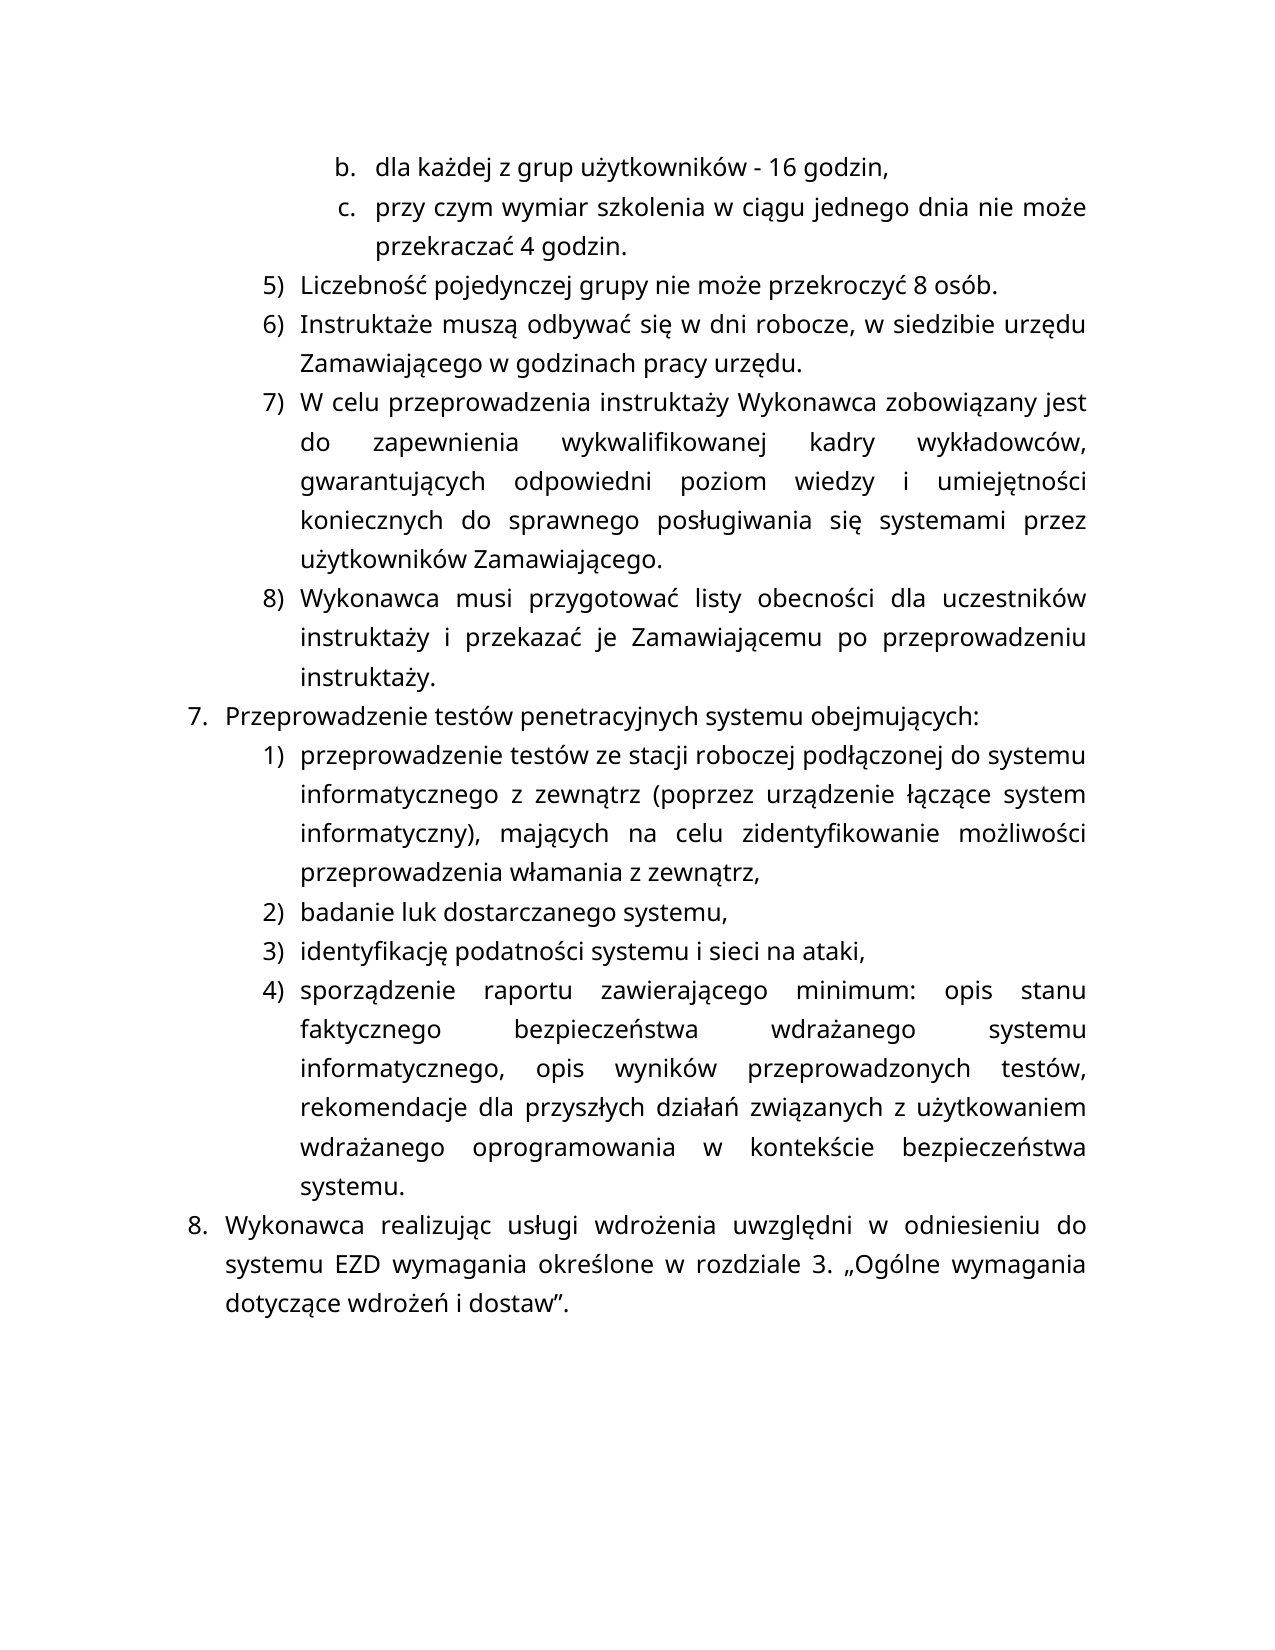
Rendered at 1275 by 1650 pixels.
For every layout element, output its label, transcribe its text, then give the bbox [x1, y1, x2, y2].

list Instruktaże muszą odbywać się w dni robocze, w siedzibie urzędu Zamawiającego w godzinach pracy urzędu. [262, 307, 1087, 380]
list identyfikację podatności systemu i sieci na ataki, [262, 933, 1087, 967]
list przeprowadzenie testów ze stacji roboczej podłączonej do systemu informatycznego z zewnątrz (poprzez urządzenie łączące system informatyczny), mających na celu zidentyfikowanie możliwości przeprowadzenia włamania z zewnątrz, [262, 737, 1087, 889]
list przy czym wymiar szkolenia w ciągu jednego dnia nie może przekraczać 4 godzin. [356, 189, 1087, 262]
list W celu przeprowadzenia instruktaży Wykonawca zobowiązany jest do zapewnienia wykwalifikowanej kadry wykładowców, gwarantujących odpowiedni poziom wiedzy i umiejętności koniecznych do sprawnego posługiwania się systemami przez użytkowników Zamawiającego. [262, 385, 1087, 576]
list sporządzenie raportu zawierającego minimum: opis stanu faktycznego bezpieczeństwa wdrażanego systemu informatycznego, opis wyników przeprowadzonych testów, rekomendacje dla przyszłych działań związanych z użytkowaniem wdrażanego oprogramowania w kontekście bezpieczeństwa systemu. [262, 972, 1087, 1202]
list dla każdej z grup użytkowników - 16 godzin, [356, 150, 1087, 184]
list Wykonawca musi przygotować listy obecności dla uczestników instruktaży i przekazać je Zamawiającemu po przeprowadzeniu instruktaży. [262, 581, 1087, 693]
list Wykonawca realizując usługi wdrożenia uwzględni w odniesieniu do systemu EZD wymagania określone w rozdziale 3. „Ogólne wymagania dotyczące wdrożeń i dostaw”. [187, 1207, 1087, 1320]
list Przeprowadzenie testów penetracyjnych systemu obejmujących: [187, 698, 1087, 732]
list Liczebność pojedynczej grupy nie może przekroczyć 8 osób. [262, 267, 1087, 302]
list badanie luk dostarczanego systemu, [262, 894, 1087, 928]
